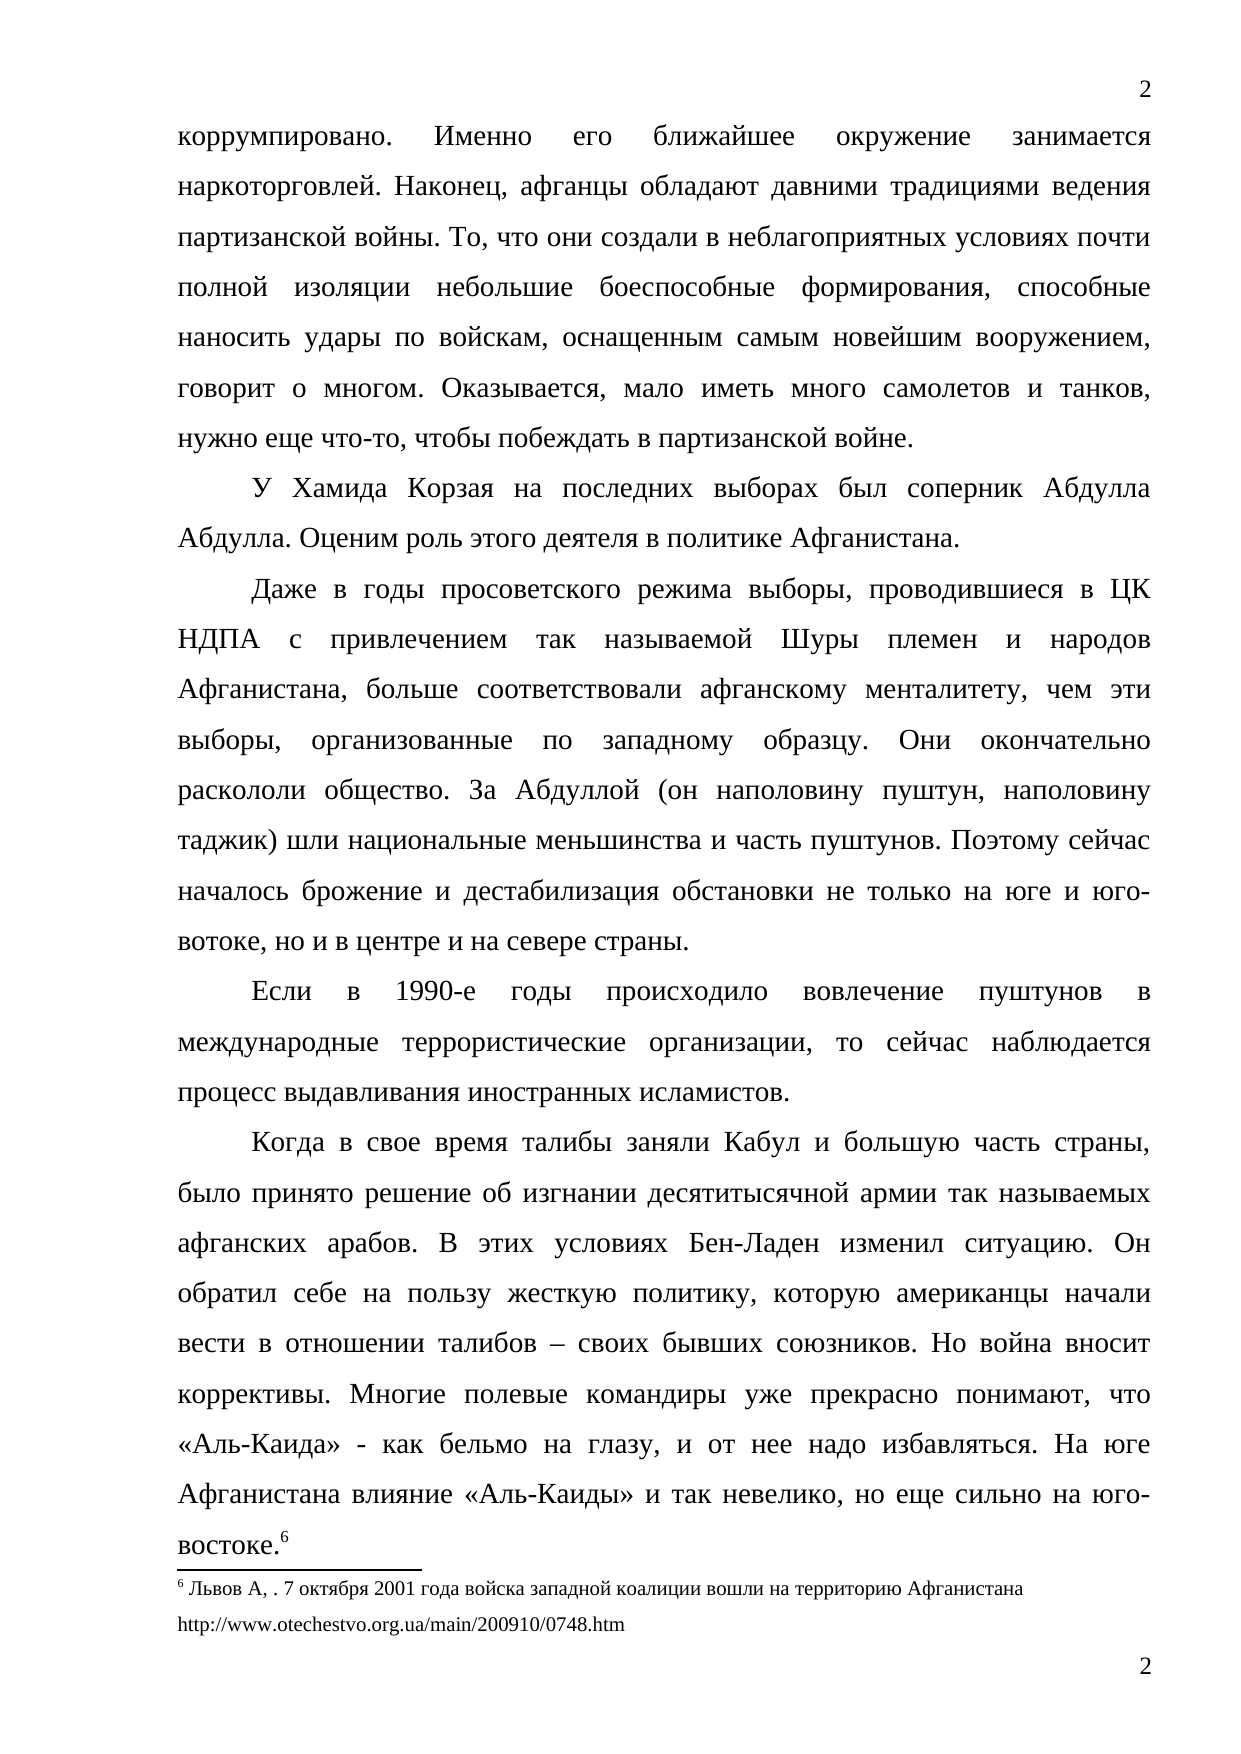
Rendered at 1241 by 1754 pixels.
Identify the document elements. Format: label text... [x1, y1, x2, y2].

text Когда в свое время талибы заняли Кабул и большую часть страны, было принято решение об изгнании десятитысячной армии так называемых афганских арабов. В этих условиях Бен-Ладен изменил ситуацию. Он обратил себе на пользу жесткую политику, которую американцы начали вести в отношении талибов – своих бывших союзников. Но война вносит коррективы. Многие полевые командиры уже прекрасно понимают, что «Аль-Каида» - как бельмо на глазу, и от нее надо избавляться. На юге Афганистана влияние «Аль-Каиды» и так невелико, но еще сильно на юго-востоке. [177, 1124, 1152, 1560]
text Даже в годы просоветского режима выборы, проводившиеся в ЦК НДПА с привлечением так называемой Шуры племен и народов Афганистана, больше соответствовали афганскому менталитету, чем эти выборы, организованные по западному образцу. Они окончательно раскололи общество. За Абдуллой (он наполовину пуштун, наполовину таджик) шли национальные меньшинства и часть пуштунов. Поэтому сейчас началось брожение и дестабилизация обстановки не только на юге и юго-вотоке, но и в центре и на севере страны. [177, 571, 1152, 957]
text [177, 118, 1152, 453]
text Если в 1990-е годы происходило вовлечение пуштунов в международные террористические организации, то сейчас наблюдается процесс выдавливания иностранных исламистов. [177, 973, 1152, 1108]
text У Хамида Корзая на последних выборах был соперник Абдулла Абдулла. Оценим роль этого деятеля в политике Афганистана. [177, 470, 1152, 554]
